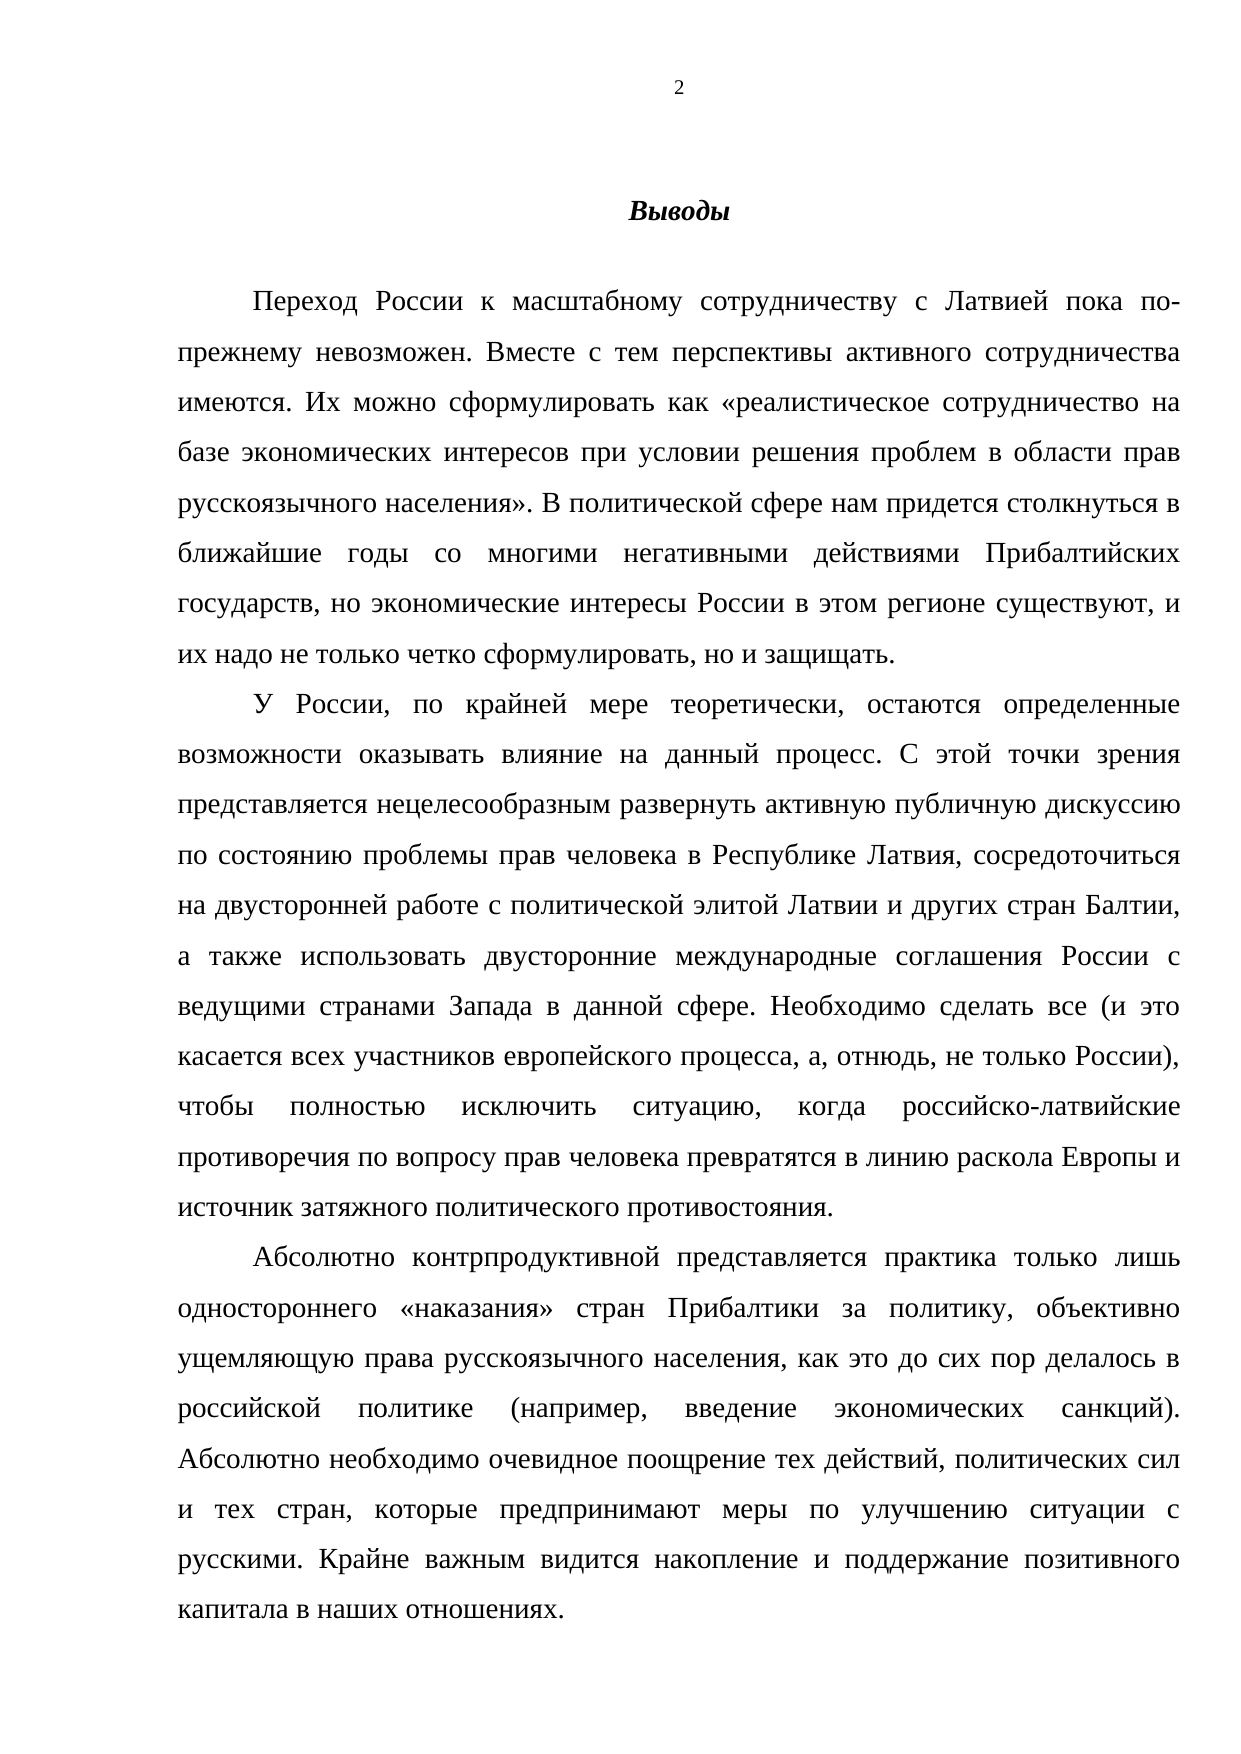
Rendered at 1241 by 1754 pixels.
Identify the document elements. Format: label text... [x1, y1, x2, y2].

text У России, по крайней мере теоретически, остаются определенные возможности оказывать влияние на данный процесс. С этой точки зрения представляется нецелесообразным развернуть активную публичную дискуссию по состоянию проблемы прав человека в Республике Латвия, сосредоточиться на двусторонней работе с политической элитой Латвии и других стран Балтии, а также использовать двусторонние международные соглашения России с ведущими странами Запада в данной сфере. Необходимо сделать все (и это касается всех участников европейского процесса, а, отнюдь, не только России), чтобы полностью исключить ситуацию, когда российско-латвийские противоречия по вопросу прав человека превратятся в линию раскола Европы и источник затяжного политического противостояния. [177, 686, 1181, 1223]
text Абсолютно контрпродуктивной представляется практика только лишь одностороннего «наказания» стран Прибалтики за политику, объективно ущемляющую права русскоязычного населения, как это до сих пор делалось в российской политике (например, введение экономических санкций). Абсолютно необходимо очевидное поощрение тех действий, политических сил и тех стран, которые предпринимают меры по улучшению ситуации с русскими. Крайне важным видится накопление и поддержание позитивного капитала в наших отношениях. [177, 1239, 1181, 1625]
subtitle Выводы [177, 193, 1181, 227]
text Переход России к масштабному сотрудничеству с Латвией пока по-прежнему невозможен. Вместе с тем перспективы активного сотрудничества имеются. Их можно сформулировать как «реалистическое сотрудничество на базе экономических интересов при условии решения проблем в области прав русскоязычного населения». В политической сфере нам придется столкнуться в ближайшие годы со многими негативными действиями Прибалтийских государств, но экономические интересы России в этом регионе существуют, и их надо не только четко сформулировать, но и защищать. [177, 283, 1181, 669]
